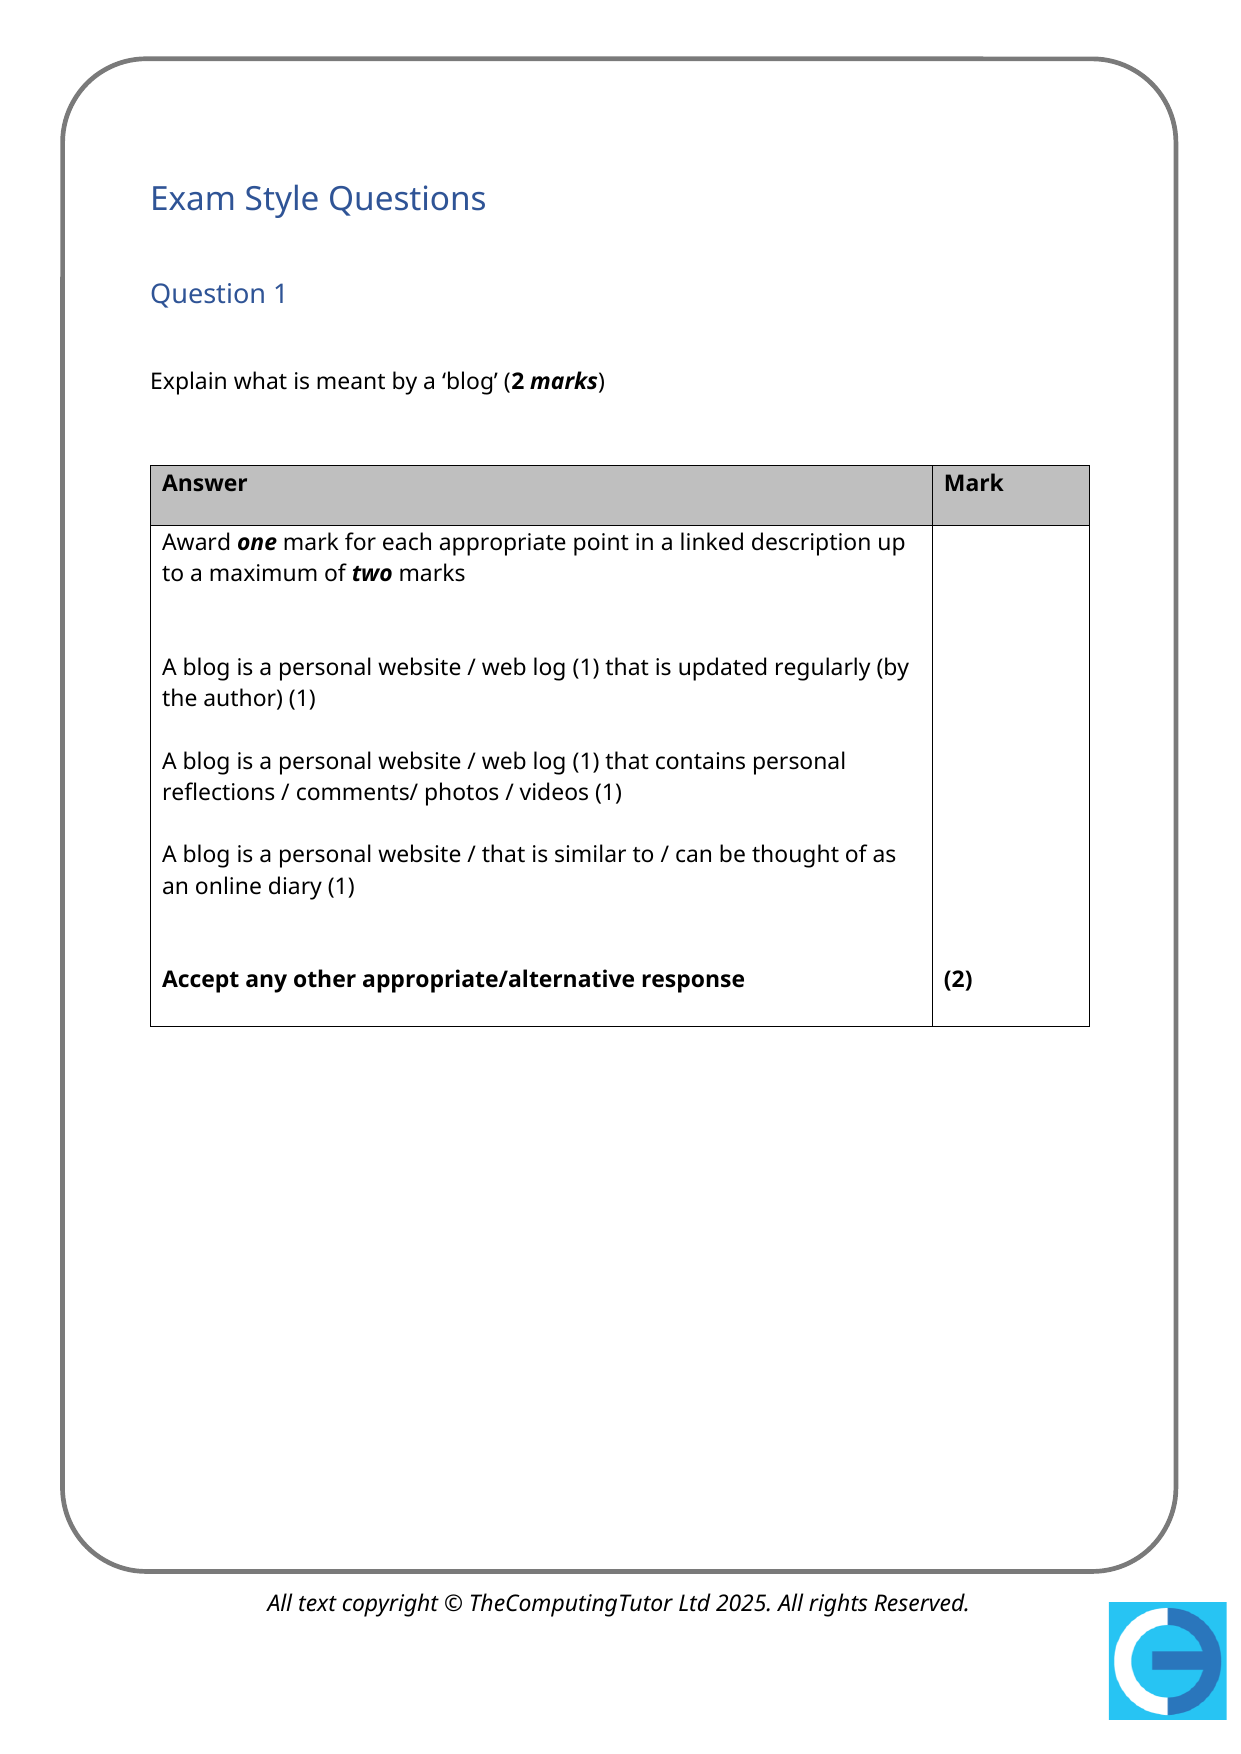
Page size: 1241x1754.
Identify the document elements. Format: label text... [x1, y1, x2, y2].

picture [1108, 1602, 1227, 1720]
text Explain what is meant by a ‘blog’ (2 marks) [150, 364, 1090, 396]
table_header Mark [933, 466, 1089, 525]
table_header Answer [151, 466, 932, 525]
table_cell (2) [933, 526, 1089, 1026]
subtitle Exam Style Questions [150, 175, 1090, 220]
table_cell Award one mark for each appropriate point in a linked description up to a maximum of two marks A blog is a personal website / web log (1) that is updated regularly (by the author) (1) A blog is a personal website / web log (1) that contains personal reflections / comments/ photos / videos (1) A blog is a personal website / that is similar to / can be thought of as an online diary (1) Accept any other appropriate/alternative response [151, 526, 932, 1026]
subtitle Question 1 [150, 274, 1090, 311]
